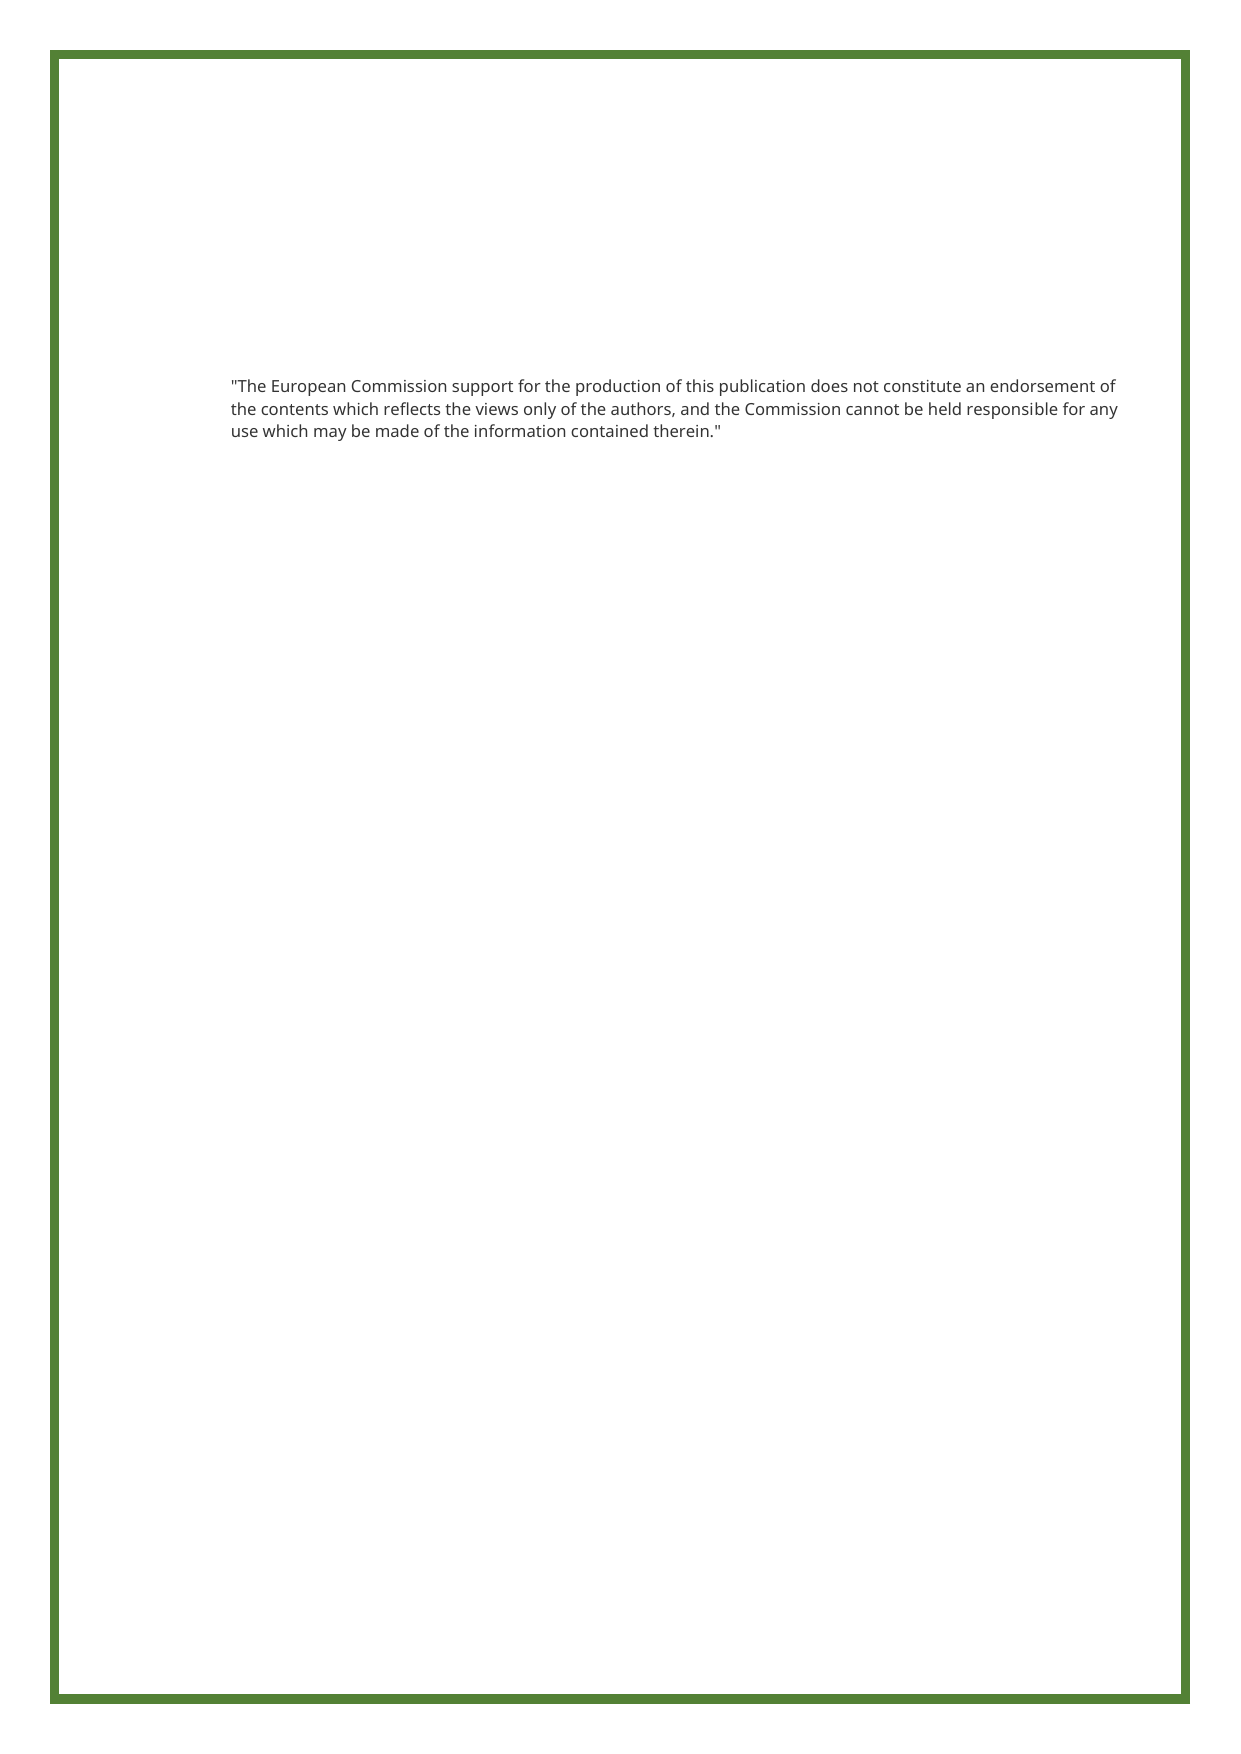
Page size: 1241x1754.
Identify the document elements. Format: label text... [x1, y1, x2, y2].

text "The European Commission support for the production of this publication does not constitute an endorsement of the contents which reflects the views only of the authors, and the Commission cannot be held responsible for any use which may be made of the information contained therein." [231, 374, 1122, 443]
